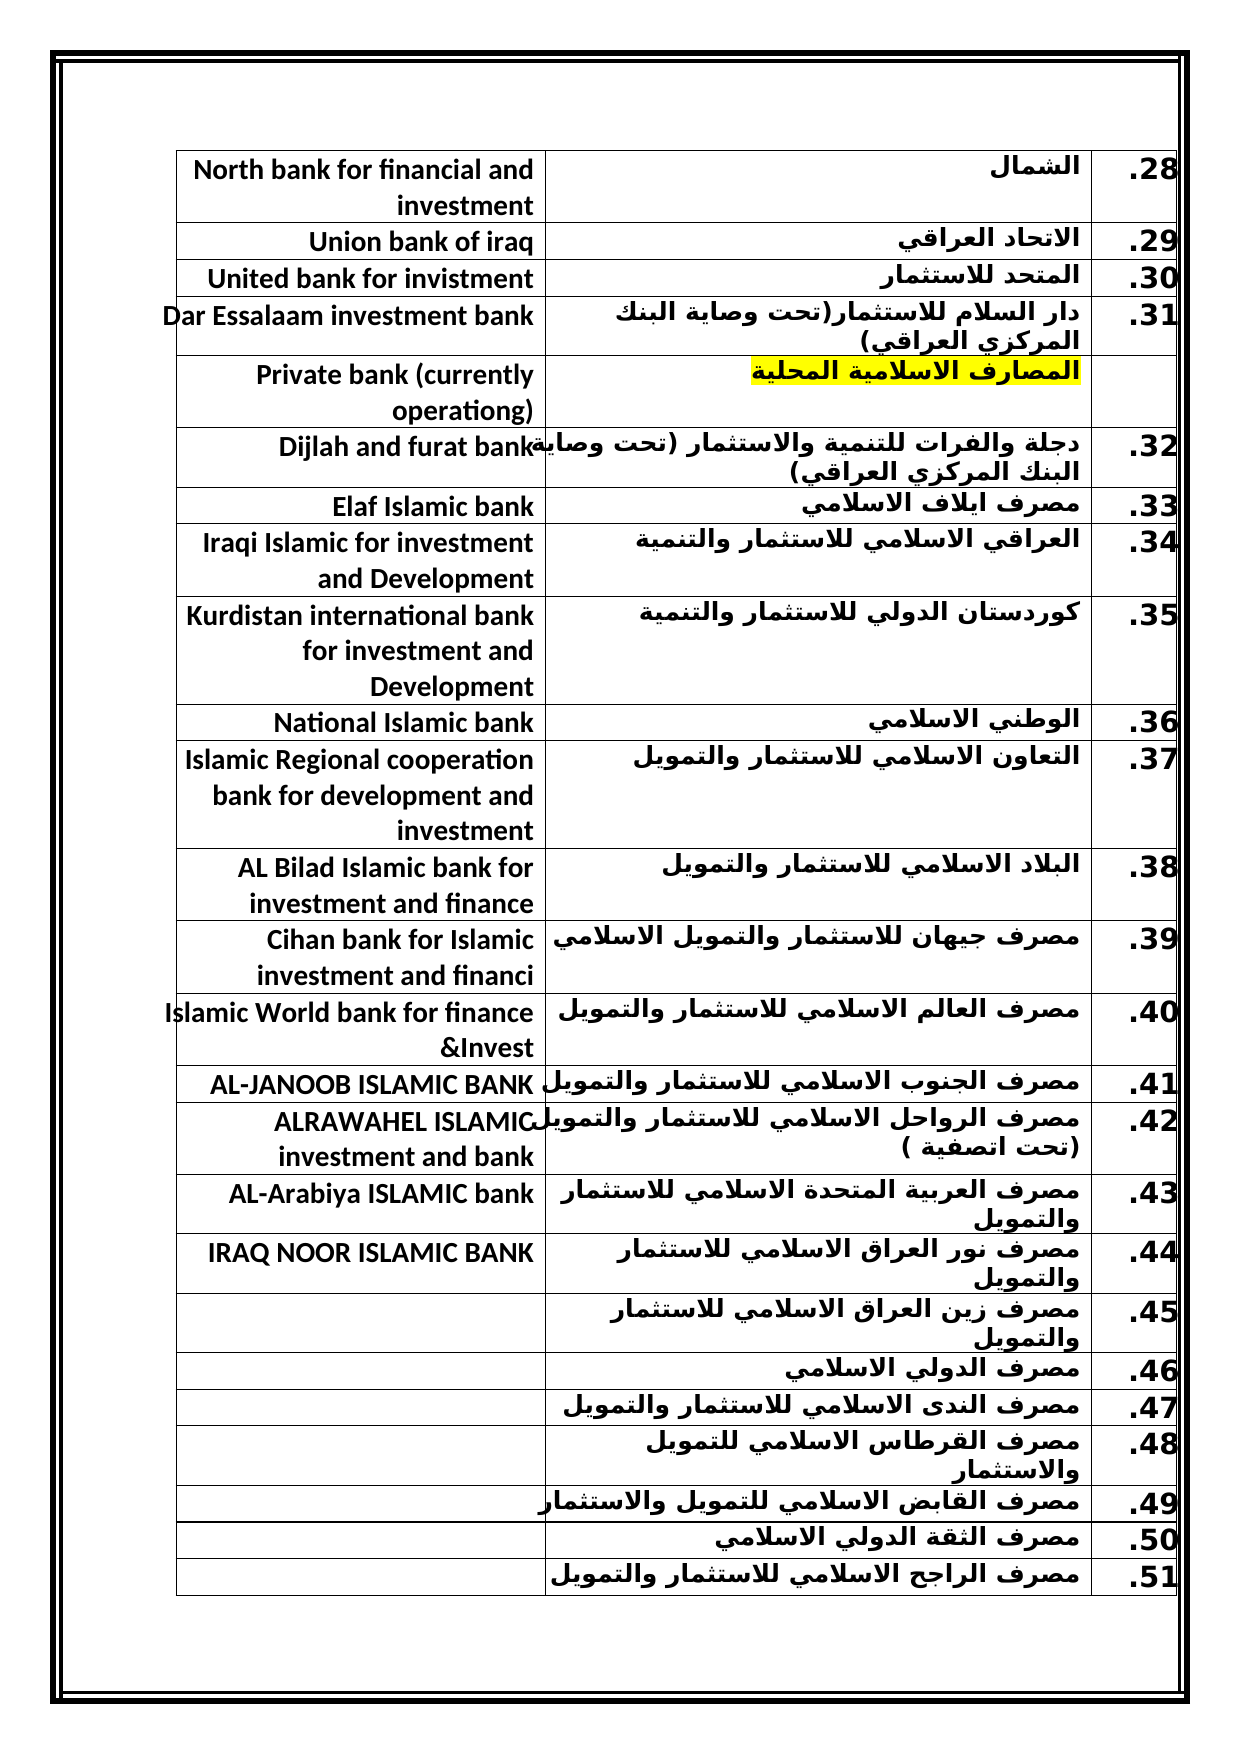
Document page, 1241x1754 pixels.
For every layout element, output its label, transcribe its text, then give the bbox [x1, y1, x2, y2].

table_cell [1092, 428, 1176, 487]
table_cell [1092, 260, 1176, 296]
table_cell [1092, 597, 1176, 703]
table_cell Islamic Regional cooperation bank for development and investment [177, 741, 545, 848]
table_cell [1092, 1066, 1176, 1102]
table_cell مصرف القابض الاسلامي للتمويل والاستثمار [546, 1486, 1091, 1521]
table_cell مصرف الجنوب الاسلامي للاستثمار والتمويل [546, 1066, 1091, 1102]
table_cell مصرف الدولي الاسلامي [546, 1353, 1091, 1389]
table_cell الشمال [546, 151, 1091, 222]
table_cell [1092, 297, 1176, 355]
table_cell ALRAWAHEL ISLAMIC investment and bank [177, 1103, 545, 1174]
table_cell [1092, 1390, 1176, 1425]
table_cell [177, 1390, 545, 1425]
table_cell مصرف ايلاف الاسلامي [546, 488, 1091, 523]
table_cell [1092, 1559, 1176, 1595]
table_cell National Islamic bank [177, 705, 545, 740]
table_cell الاتحاد العراقي [546, 223, 1091, 259]
table_cell [1092, 705, 1176, 740]
table_cell [1092, 1103, 1176, 1174]
table_cell Elaf Islamic bank [177, 488, 545, 523]
table_cell مصرف الرواحل الاسلامي للاستثمار والتمويل (تحت اتصفية ) [546, 1103, 1091, 1174]
table_cell [177, 1294, 545, 1352]
table_cell [1092, 1523, 1176, 1558]
table_cell Islamic World bank for finance &Invest [177, 994, 545, 1065]
table_cell المتحد للاستثمار [546, 260, 1091, 296]
table_cell مصرف العربية المتحدة الاسلامي للاستثمار والتمويل [546, 1175, 1091, 1233]
table_cell [1092, 1175, 1176, 1233]
table_cell البلاد الاسلامي للاستثمار والتمويل [546, 849, 1091, 920]
table_cell [1092, 356, 1176, 427]
table_cell [1092, 1486, 1176, 1521]
table_cell [1092, 921, 1176, 993]
table_cell Private bank (currently operationg) [177, 356, 545, 427]
table_cell مصرف نور العراق الاسلامي للاستثمار والتمويل [546, 1234, 1091, 1293]
table_cell [177, 1559, 545, 1595]
table_cell مصرف الثقة الدولي الاسلامي [546, 1523, 1091, 1558]
table_cell الوطني الاسلامي [546, 705, 1091, 740]
table_cell AL-JANOOB ISLAMIC BANK [177, 1066, 545, 1102]
table_cell [1092, 994, 1176, 1065]
table_cell كوردستان الدولي للاستثمار والتنمية [546, 597, 1091, 703]
table_cell مصرف جيهان للاستثمار والتمويل الاسلامي [546, 921, 1091, 993]
table_cell Iraqi Islamic for investment and Development [177, 524, 545, 596]
table_cell Kurdistan international bank for investment and Development [177, 597, 545, 703]
table_cell مصرف الراجح الاسلامي للاستثمار والتمويل [546, 1559, 1091, 1595]
table_cell [177, 1523, 545, 1558]
table_cell [1092, 1426, 1176, 1485]
table_cell المصارف الاسلامية المحلية [546, 356, 1091, 427]
table_cell AL Bilad Islamic bank for investment and finance [177, 849, 545, 920]
table_cell [177, 1486, 545, 1521]
table_cell التعاون الاسلامي للاستثمار والتمويل [546, 741, 1091, 848]
table_cell [1092, 151, 1176, 222]
table_cell مصرف العالم الاسلامي للاستثمار والتمويل [546, 994, 1091, 1065]
table_cell دجلة والفرات للتنمية والاستثمار (تحت وصاية البنك المركزي العراقي) [546, 428, 1091, 487]
table_cell Dijlah and furat bank [177, 428, 545, 487]
table_cell [1092, 1353, 1176, 1389]
table_cell North bank for financial and investment [177, 151, 545, 222]
table_cell [1092, 849, 1176, 920]
table_cell مصرف الندى الاسلامي للاستثمار والتمويل [546, 1390, 1091, 1425]
table_cell [1092, 488, 1176, 523]
table_cell Cihan bank for Islamic investment and financi [177, 921, 545, 993]
table_cell [1092, 741, 1176, 848]
table_cell [1092, 1234, 1176, 1293]
table_cell [1092, 223, 1176, 259]
table_cell [1092, 524, 1176, 596]
table_cell IRAQ NOOR ISLAMIC BANK [177, 1234, 545, 1293]
table_cell United bank for invistment [177, 260, 545, 296]
table_cell AL-Arabiya ISLAMIC bank [177, 1175, 545, 1233]
table_cell مصرف زين العراق الاسلامي للاستثمار والتمويل [546, 1294, 1091, 1352]
table_cell دار السلام للاستثمار(تحت وصاية البنك المركزي العراقي) [546, 297, 1091, 355]
table_cell العراقي الاسلامي للاستثمار والتنمية [546, 524, 1091, 596]
table_cell [177, 1353, 545, 1389]
table_cell Union bank of iraq [177, 223, 545, 259]
table_cell [1092, 1294, 1176, 1352]
table_cell [177, 1426, 545, 1485]
table_cell مصرف القرطاس الاسلامي للتمويل والاستثمار [546, 1426, 1091, 1485]
table_cell Dar Essalaam investment bank [177, 297, 545, 355]
